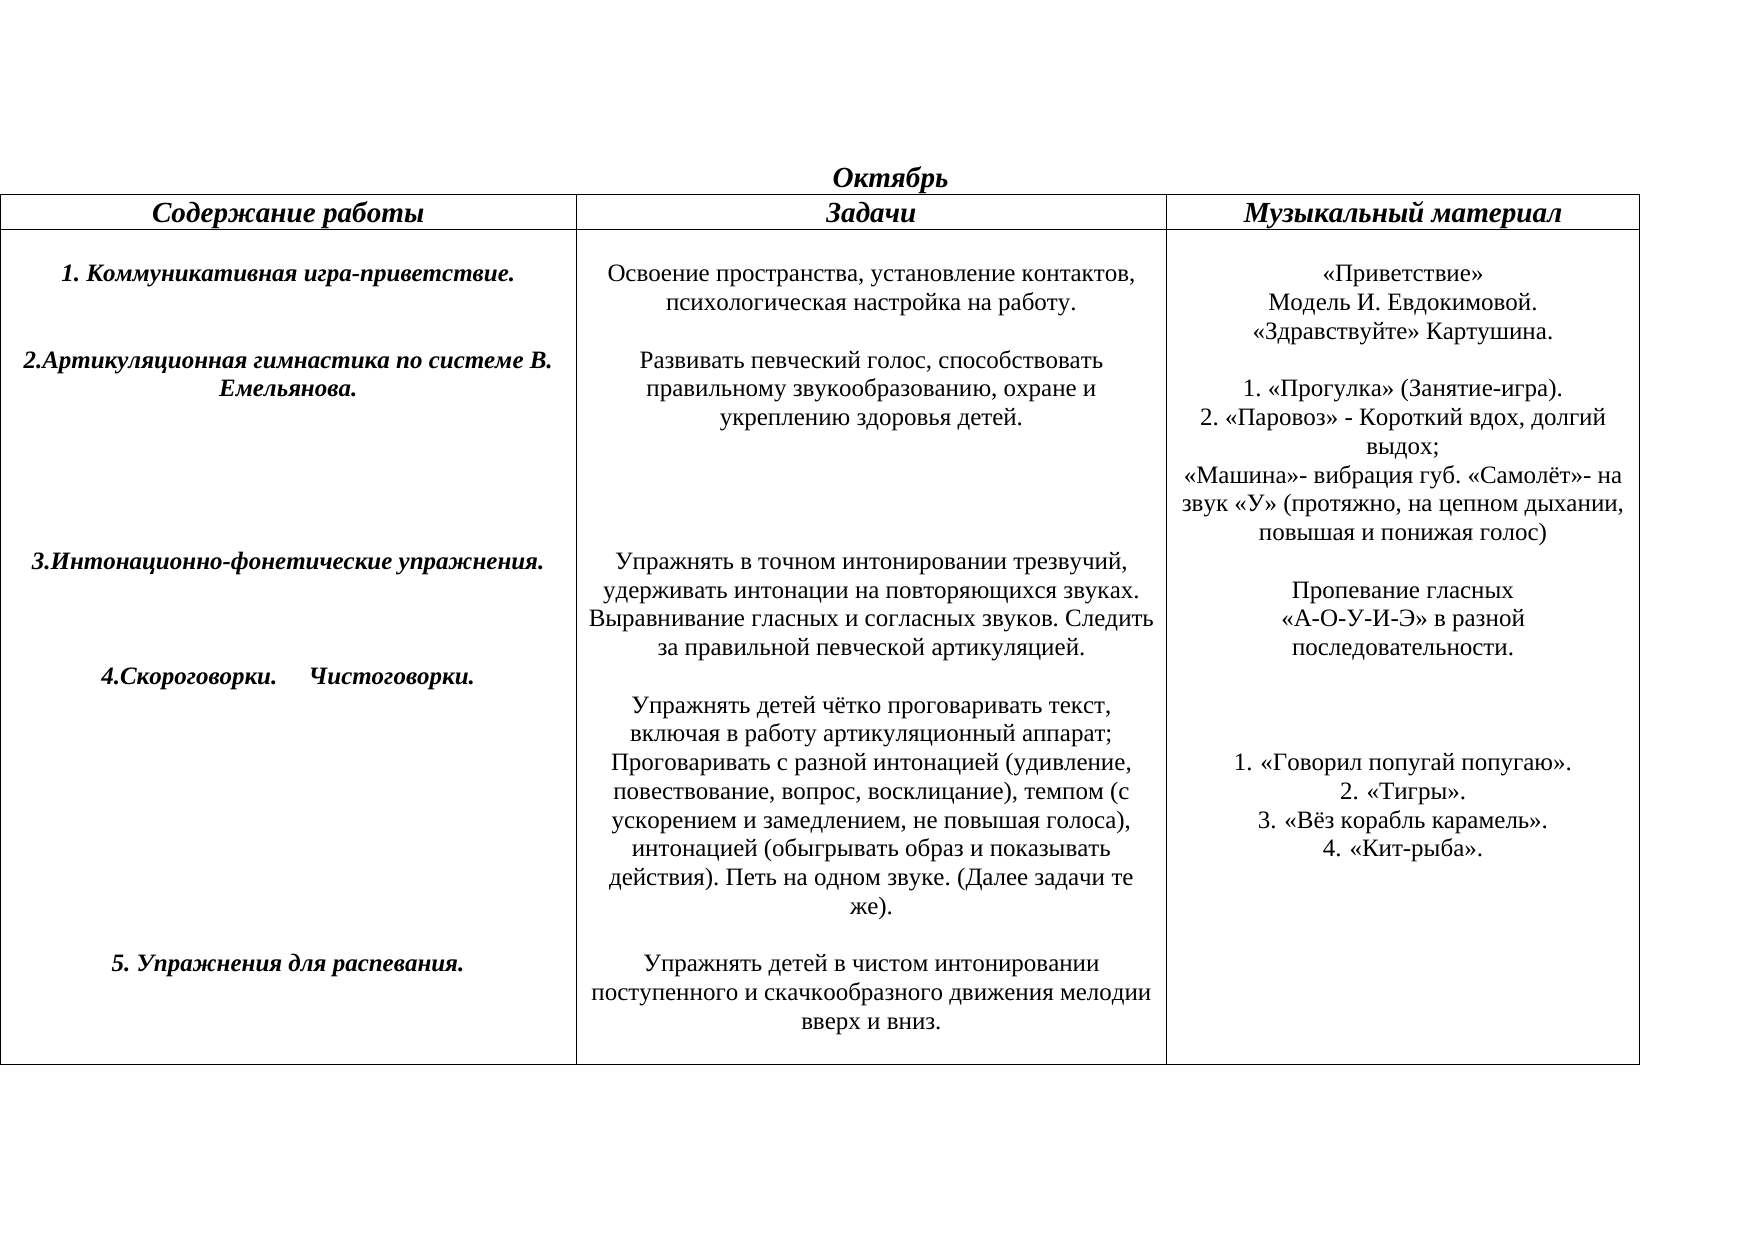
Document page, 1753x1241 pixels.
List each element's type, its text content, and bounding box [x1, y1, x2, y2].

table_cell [577, 230, 1166, 1063]
table_header Музыкальный материал [1167, 195, 1639, 229]
text Октябрь [103, 161, 1677, 194]
table_header Задачи [577, 195, 1166, 229]
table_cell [1167, 230, 1639, 1063]
table_header Содержание работы [1, 195, 576, 229]
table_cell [1, 230, 576, 1063]
